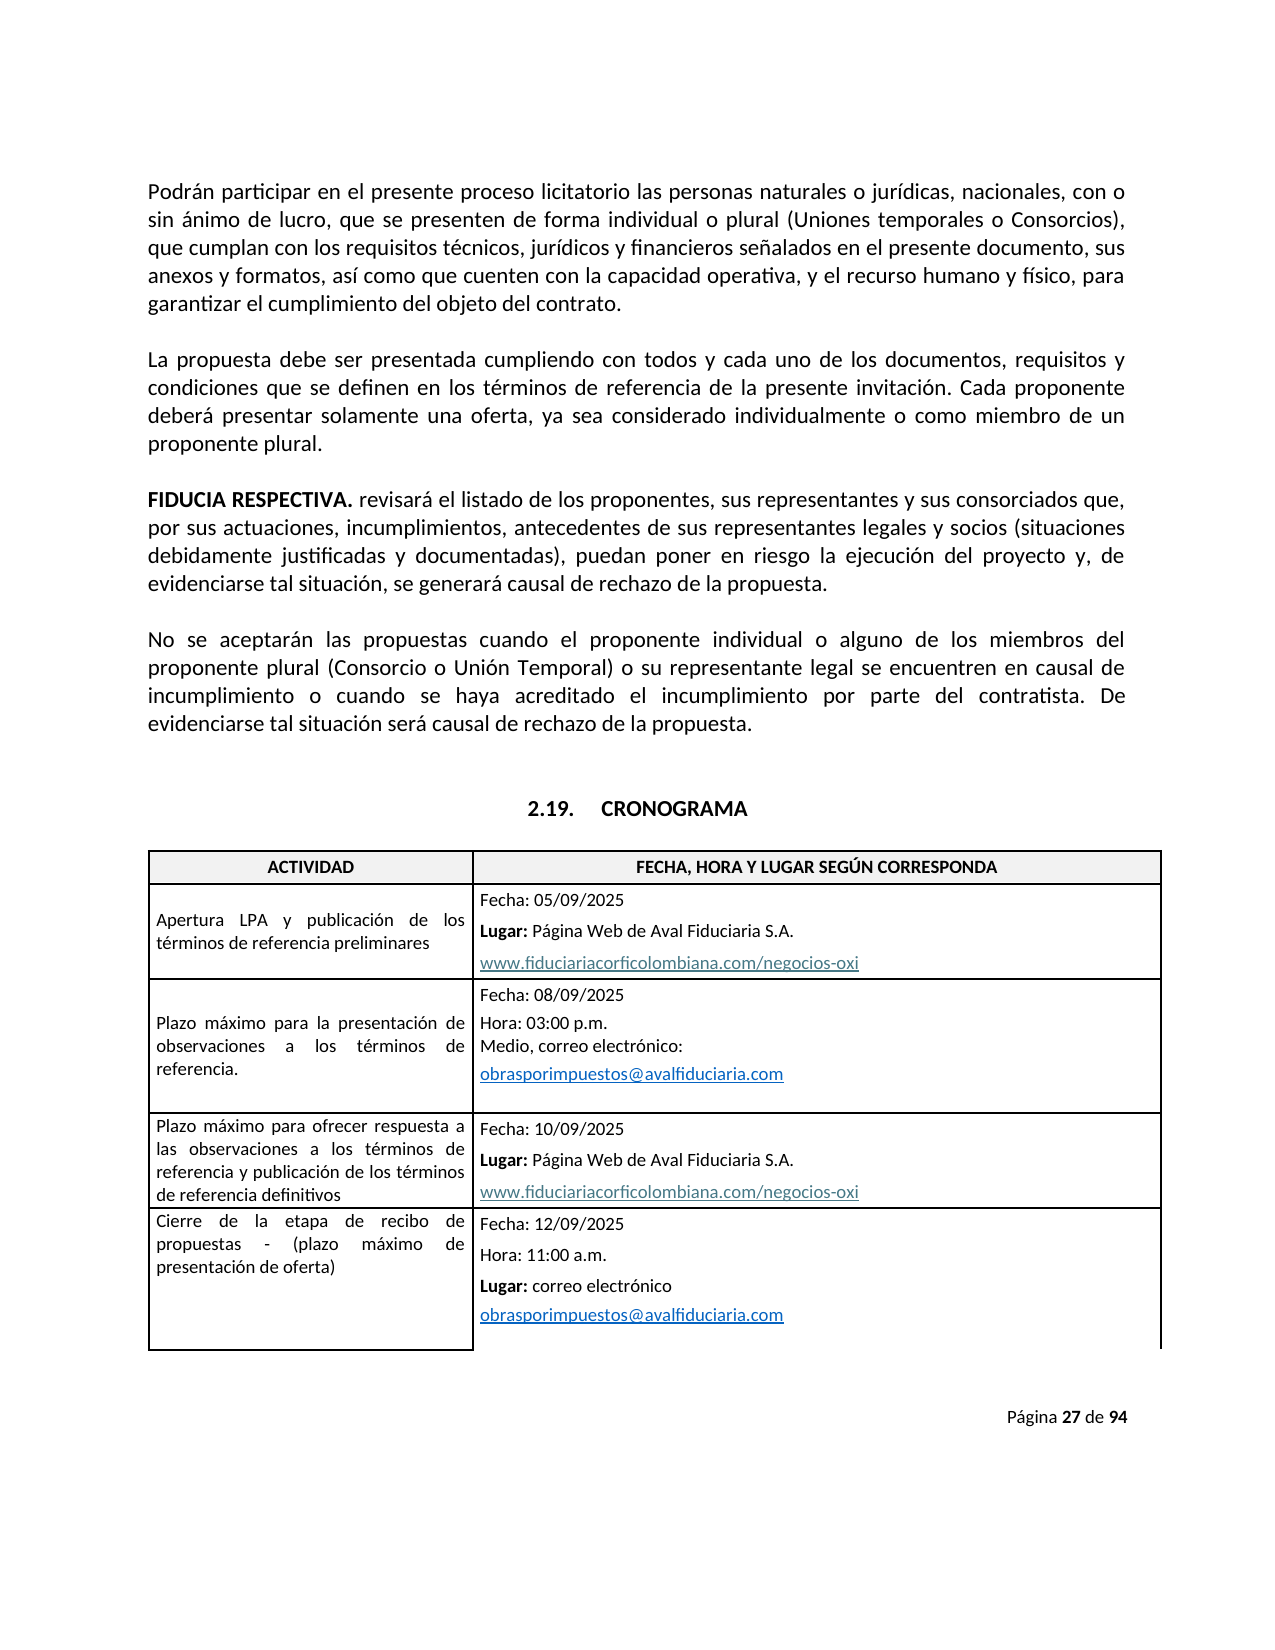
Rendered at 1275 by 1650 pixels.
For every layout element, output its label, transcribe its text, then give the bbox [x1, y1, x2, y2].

table_cell Hora: 11:00 a.m. [474, 1238, 1160, 1269]
table_cell Lugar: Página Web de Aval Fiduciaria S.A. [474, 1143, 1160, 1174]
table_cell Hora: 03:00 p.m. Medio, correo electrónico: [474, 1009, 1160, 1057]
table_cell obrasporimpuestos@avalfiduciaria.com [474, 1301, 1160, 1349]
table_cell www.fiduciariacorficolombiana.com/negocios-oxi [474, 1174, 1160, 1207]
table_cell Fecha: 08/09/2025 [474, 980, 1160, 1009]
text La propuesta debe ser presentada cumpliendo con todos y cada uno de los documentos, requisitos y condiciones que se definen en los términos de referencia de la presente invitación. Cada proponente deberá presentar solamente una oferta, ya sea considerado individualmente o como miembro de un proponente plural. [148, 345, 1127, 457]
table_cell Fecha: 10/09/2025 [474, 1114, 1160, 1143]
subtitle CRONOGRAMA [148, 794, 1127, 822]
table_cell Plazo máximo para ofrecer respuesta a las observaciones a los términos de referencia y publicación de los términos de referencia definitivos [150, 1114, 472, 1207]
table_cell Fecha: 05/09/2025 [474, 885, 1160, 914]
table_cell obrasporimpuestos@avalfiduciaria.com [474, 1057, 1160, 1112]
table_cell www.fiduciariacorficolombiana.com/negocios-oxi [474, 945, 1160, 978]
table_cell Plazo máximo para la presentación de observaciones a los términos de referencia. [150, 980, 472, 1112]
text Podrán participar en el presente proceso licitatorio las personas naturales o jurídicas, nacionales, con o sin ánimo de lucro, que se presenten de forma individual o plural (Uniones temporales o Consorcios), que cumplan con los requisitos técnicos, jurídicos y financieros señalados en el presente documento, sus anexos y formatos, así como que cuenten con la capacidad operativa, y el recurso humano y físico, para garantizar el cumplimiento del objeto del contrato. [148, 177, 1127, 317]
table_header ACTIVIDAD [150, 852, 472, 882]
text No se aceptarán las propuestas cuando el proponente individual o alguno de los miembros del proponente plural (Consorcio o Unión Temporal) o su representante legal se encuentren en causal de incumplimiento o cuando se haya acreditado el incumplimiento por parte del contratista. De evidenciarse tal situación será causal de rechazo de la propuesta. [148, 626, 1127, 738]
table_cell Lugar: Página Web de Aval Fiduciaria S.A. [474, 914, 1160, 945]
table_cell Lugar: correo electrónico [474, 1270, 1160, 1301]
table_cell Cierre de la etapa de recibo de propuestas - (plazo máximo de presentación de oferta) [150, 1209, 472, 1349]
text FIDUCIA RESPECTIVA. revisará el listado de los proponentes, sus representantes y sus consorciados que, por sus actuaciones, incumplimientos, antecedentes de sus representantes legales y socios (situaciones debidamente justificadas y documentadas), puedan poner en riesgo la ejecución del proyecto y, de evidenciarse tal situación, se generará causal de rechazo de la propuesta. [148, 485, 1127, 597]
table_cell Fecha: 12/09/2025 [474, 1209, 1160, 1238]
table_cell Apertura LPA y publicación de los términos de referencia preliminares [150, 885, 472, 978]
table_header FECHA, HORA Y LUGAR SEGÚN CORRESPONDA [474, 852, 1160, 882]
